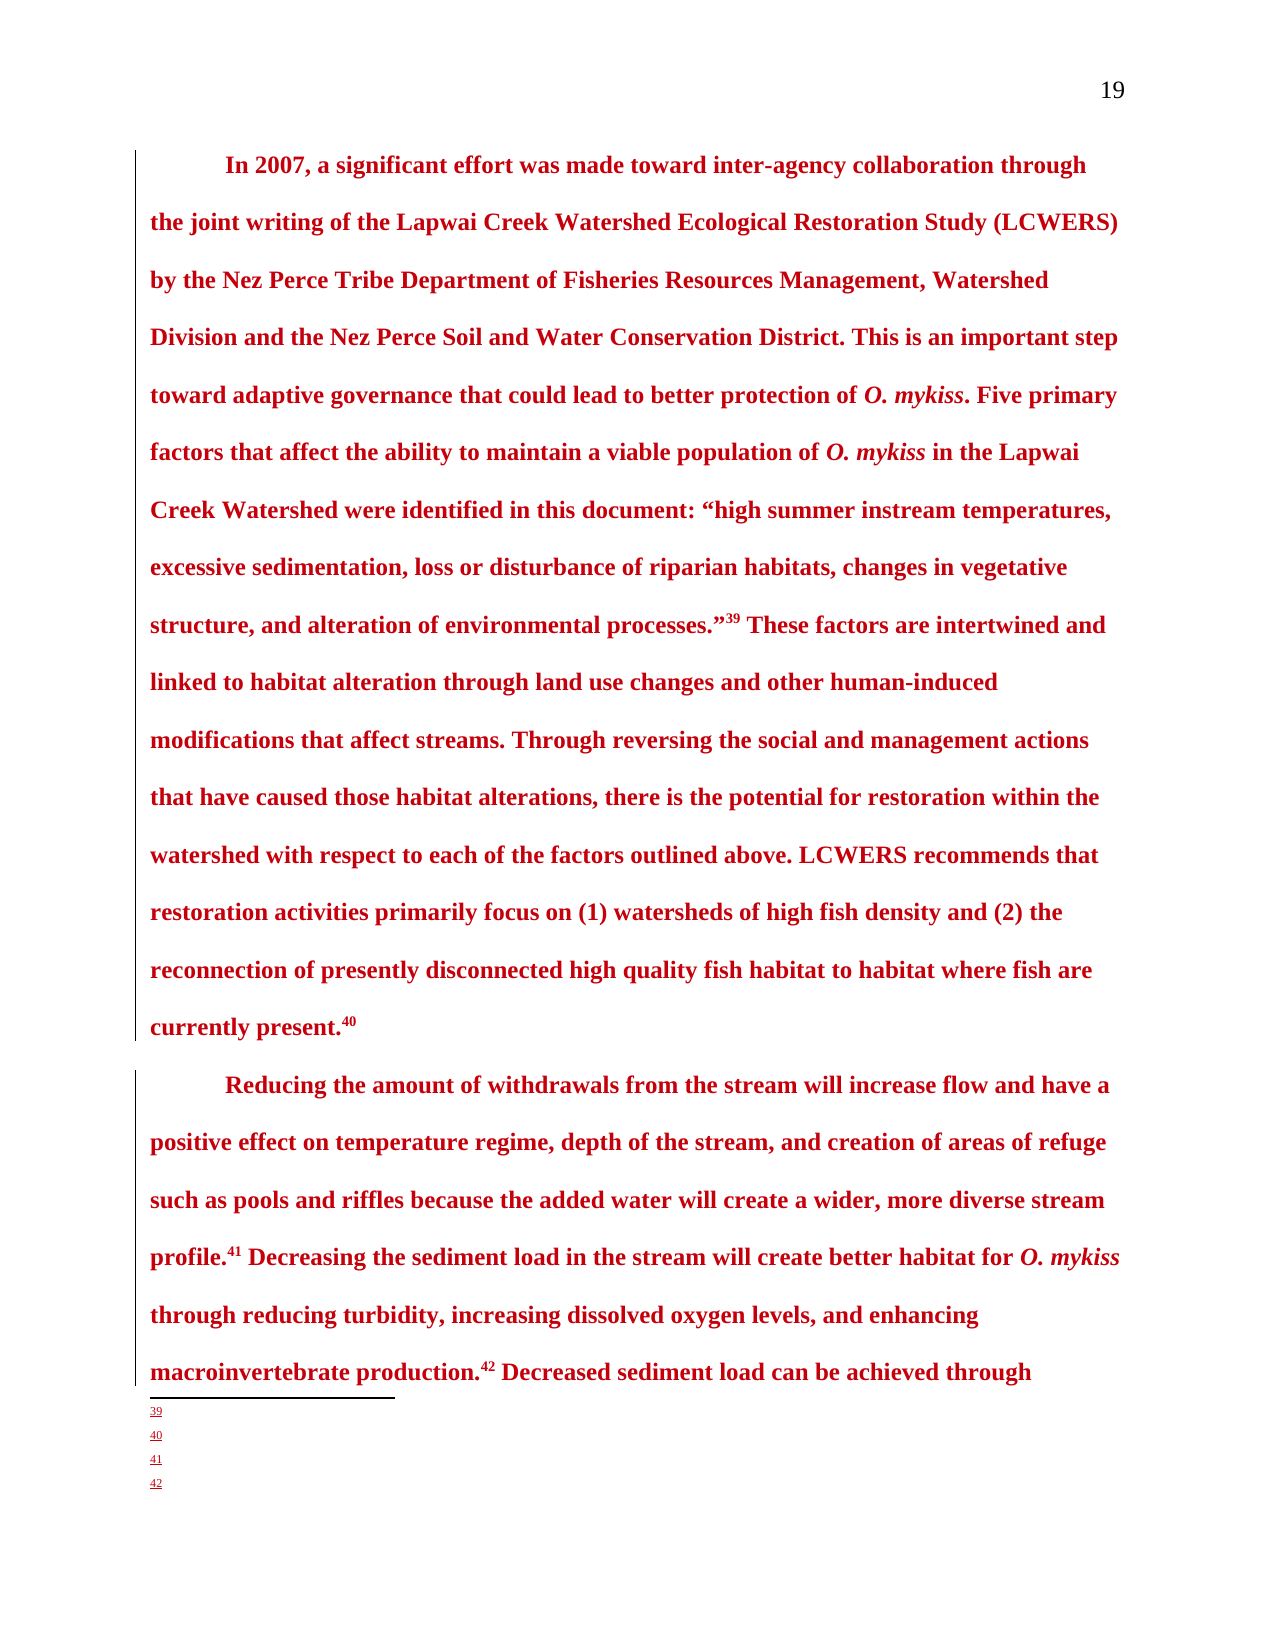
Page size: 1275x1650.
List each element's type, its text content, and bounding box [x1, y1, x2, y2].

text In 2007, a significant effort was made toward inter-agency collaboration through the joint writing of the Lapwai Creek Watershed Ecological Restoration Study (LCWERS) by the Nez Perce Tribe Department of Fisheries Resources Management, Watershed Division and the Nez Perce Soil and Water Conservation District. This is an important step toward adaptive governance that could lead to better protection of O. mykiss. Five primary factors that affect the ability to maintain a viable population of O. mykiss in the Lapwai Creek Watershed were identified in this document: “high summer instream temperatures, excessive sedimentation, loss or disturbance of riparian habitats, changes in vegetative structure, and alteration of environmental processes.” These factors are intertwined and linked to habitat alteration through land use changes and other human-induced modifications that affect streams. Through reversing the social and management actions that have caused those habitat alterations, there is the potential for restoration within the watershed with respect to each of the factors outlined above. LCWERS recommends that restoration activities primarily focus on (1) watersheds of high fish density and (2) the reconnection of presently disconnected high quality fish habitat to habitat where fish are currently present. [150, 150, 1125, 1041]
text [150, 1070, 1125, 1386]
